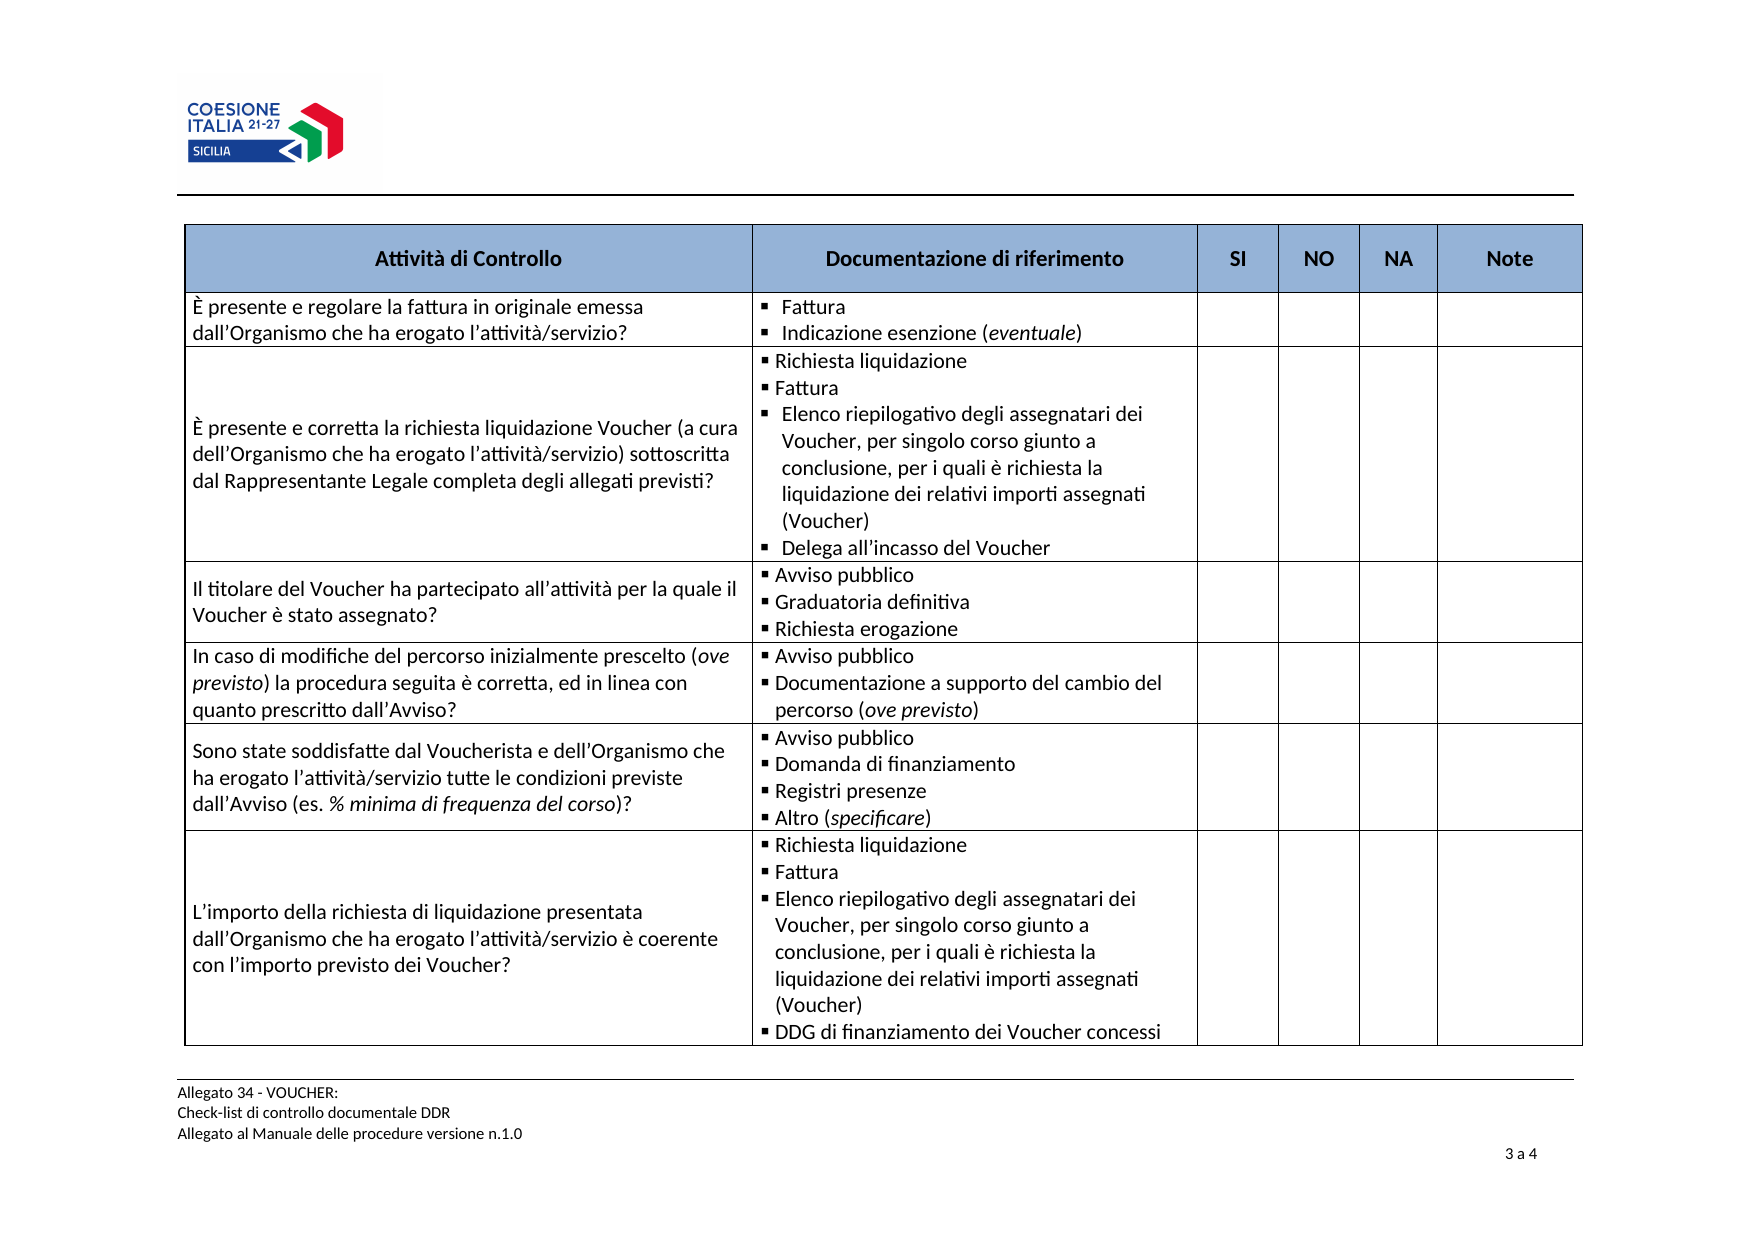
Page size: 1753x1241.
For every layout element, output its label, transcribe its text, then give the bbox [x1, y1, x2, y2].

table_cell [1279, 293, 1359, 346]
table_cell [1198, 347, 1278, 561]
table_cell [1360, 562, 1437, 642]
table_cell [1279, 643, 1359, 723]
table_cell [1198, 293, 1278, 346]
table_cell Fattura Indicazione esenzione (eventuale) [753, 293, 1197, 346]
table_header NO [1279, 225, 1359, 292]
table_cell [1198, 724, 1278, 830]
table_cell Sono state soddisfatte dal Voucherista e dell’Organismo che ha erogato l’attività/servizio tutte le condizioni previste dall’Avviso (es. % minima di frequenza del corso)? [186, 724, 752, 830]
table_cell [1198, 831, 1278, 1045]
table_header NA [1360, 225, 1437, 292]
table_cell [1438, 293, 1582, 346]
table_cell [1360, 347, 1437, 561]
table_cell Il titolare del Voucher ha partecipato all’attività per la quale il Voucher è stato assegnato? [186, 562, 752, 642]
table_cell Richiesta liquidazione Fattura Elenco riepilogativo degli assegnatari dei Voucher, per singolo corso giunto a conclusione, per i quali è richiesta la liquidazione dei relativi importi assegnati (Voucher) Delega all’incasso del Voucher [753, 347, 1197, 561]
table_cell Avviso pubblico Documentazione a supporto del cambio del percorso (ove previsto) [753, 643, 1197, 723]
table_cell [1438, 347, 1582, 561]
table_cell [1438, 562, 1582, 642]
table_cell [1360, 293, 1437, 346]
table_cell [1198, 562, 1278, 642]
table_header Attività di Controllo [186, 225, 752, 292]
table_cell Avviso pubblico Graduatoria definitiva Richiesta erogazione [753, 562, 1197, 642]
table_header Documentazione di riferimento [753, 225, 1197, 292]
picture [177, 73, 383, 193]
table_header SI [1198, 225, 1278, 292]
table_cell [1438, 643, 1582, 723]
table_cell È presente e corretta la richiesta liquidazione Voucher (a cura dell’Organismo che ha erogato l’attività/servizio) sottoscritta dal Rappresentante Legale completa degli allegati previsti? [186, 347, 752, 561]
table_cell [1279, 562, 1359, 642]
table_cell [1279, 831, 1359, 1045]
table_header Note [1438, 225, 1582, 292]
table_cell È presente e regolare la fattura in originale emessa dall’Organismo che ha erogato l’attività/servizio? [186, 293, 752, 346]
table_cell [1438, 724, 1582, 830]
table_cell In caso di modifiche del percorso inizialmente prescelto (ove previsto) la procedura seguita è corretta, ed in linea con quanto prescritto dall’Avviso? [186, 643, 752, 723]
table_cell [1360, 643, 1437, 723]
table_cell [1360, 724, 1437, 830]
table_cell [1360, 831, 1437, 1045]
table_cell [1438, 831, 1582, 1045]
table_cell Avviso pubblico Domanda di finanziamento Registri presenze Altro (specificare) [753, 724, 1197, 830]
table_cell Richiesta liquidazione Fattura Elenco riepilogativo degli assegnatari dei Voucher, per singolo corso giunto a conclusione, per i quali è richiesta la liquidazione dei relativi importi assegnati (Voucher) DDG di finanziamento dei Voucher concessi [753, 831, 1197, 1045]
table_cell [1279, 347, 1359, 561]
table_cell [1279, 724, 1359, 830]
table_cell L’importo della richiesta di liquidazione presentata dall’Organismo che ha erogato l’attività/servizio è coerente con l’importo previsto dei Voucher? [186, 831, 752, 1045]
table_cell [1198, 643, 1278, 723]
